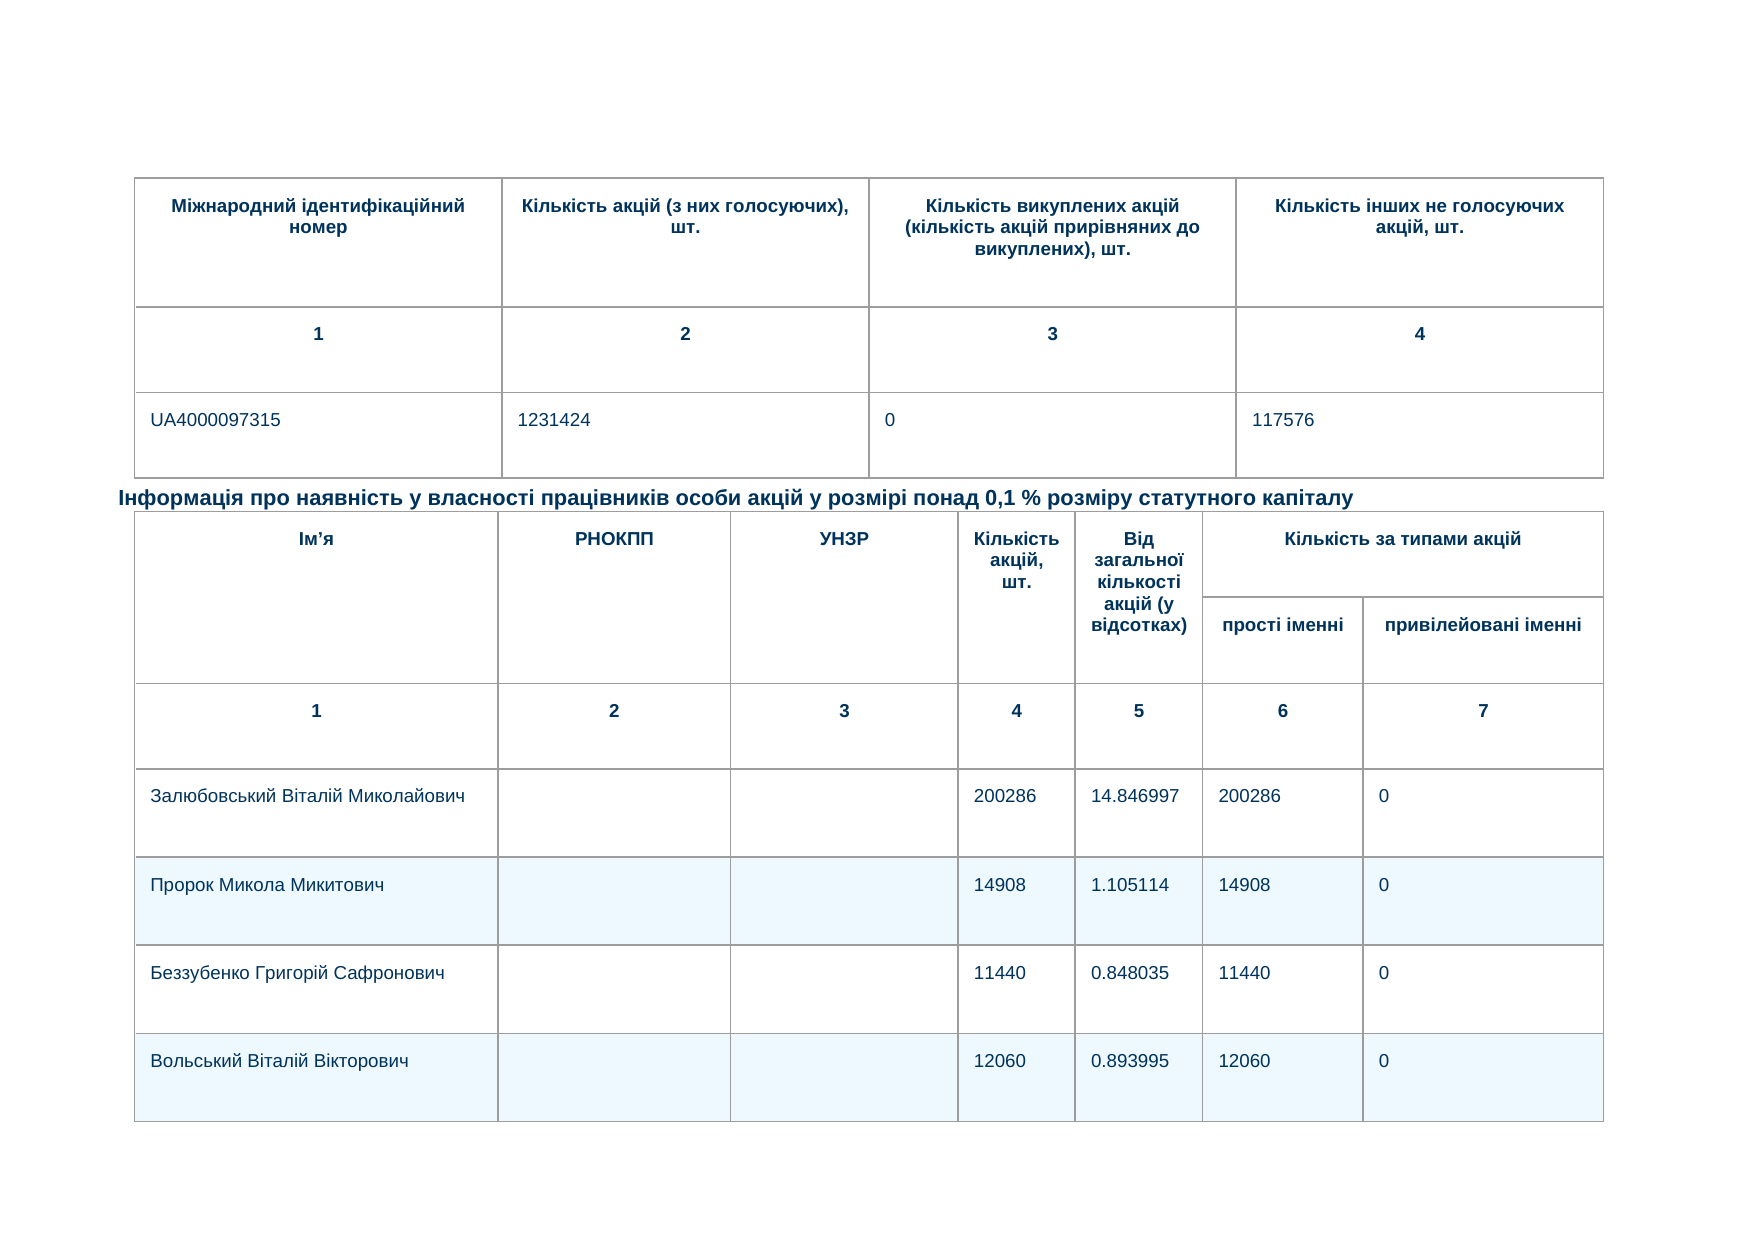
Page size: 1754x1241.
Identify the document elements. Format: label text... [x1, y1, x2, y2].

table_cell 117576 [1237, 393, 1603, 477]
table_cell Беззубенко Григорій Сафронович [135, 945, 497, 1032]
table_cell 14908 [959, 858, 1074, 944]
table_cell 14908 [1203, 858, 1362, 944]
table_cell Вольський Віталій Вікторович [135, 1034, 497, 1121]
table_cell [499, 946, 730, 1032]
table_cell 0 [870, 393, 1235, 477]
text Інформація про наявність у власності працівників особи акцій у розмірі понад 0,1 % розміру статутного капіталу [118, 479, 1636, 511]
table_cell 1231424 [503, 393, 868, 477]
table_cell 5 [1076, 684, 1202, 768]
table_cell 0 [1364, 770, 1603, 856]
table_header Від загальної кількості акцій (у відсотках) [1076, 512, 1202, 682]
table_cell [731, 858, 957, 944]
table_cell [731, 946, 957, 1032]
table_cell 14.846997 [1076, 770, 1202, 856]
table_cell 4 [1237, 308, 1603, 392]
table_cell 2 [503, 308, 868, 392]
table_header Кількість акцій (з них голосуючих), шт. [503, 179, 868, 306]
table_cell 0 [1364, 1034, 1603, 1121]
table_cell Залюбовський Віталій Миколайович [135, 769, 497, 856]
table_cell 1 [135, 684, 497, 768]
table_cell 7 [1364, 684, 1603, 768]
table_cell 11440 [959, 946, 1074, 1032]
table_cell привілейовані іменні [1364, 598, 1603, 682]
table_cell прості іменні [1203, 598, 1362, 682]
table_cell 0 [1364, 946, 1603, 1032]
table_cell [731, 770, 957, 856]
table_header Кількість викуплених акцій (кількість акцій прирівняних до викуплених), шт. [870, 179, 1235, 306]
table_cell [499, 1034, 730, 1121]
table_header Ім’я [135, 512, 497, 682]
table_cell 0 [1364, 858, 1603, 944]
table_cell 3 [870, 308, 1235, 392]
table_cell 6 [1203, 684, 1362, 768]
table_cell [499, 770, 730, 856]
table_header УНЗР [731, 512, 957, 682]
table_cell 200286 [959, 770, 1074, 856]
table_cell 11440 [1203, 946, 1362, 1032]
table_cell [499, 858, 730, 944]
table_header Кількість акцій, шт. [959, 512, 1074, 682]
table_header Міжнародний ідентифікаційний номер [135, 179, 501, 306]
table_cell [731, 1034, 957, 1121]
table_header РНОКПП [499, 512, 730, 682]
table_cell 2 [499, 684, 730, 768]
table_cell 1.105114 [1076, 858, 1202, 944]
table_cell 4 [959, 684, 1074, 768]
table_cell 12060 [959, 1034, 1074, 1121]
table_cell 12060 [1203, 1034, 1362, 1121]
table_cell Пророк Микола Микитович [135, 857, 497, 944]
table_header Кількість за типами акцій [1203, 512, 1603, 596]
table_header Кількість інших не голосуючих акцій, шт. [1237, 179, 1603, 306]
table_cell 0.893995 [1076, 1034, 1202, 1121]
table_cell 200286 [1203, 770, 1362, 856]
table_cell 3 [731, 684, 957, 768]
table_cell 0.848035 [1076, 946, 1202, 1032]
table_cell UA4000097315 [135, 393, 501, 477]
table_cell 1 [135, 307, 501, 392]
